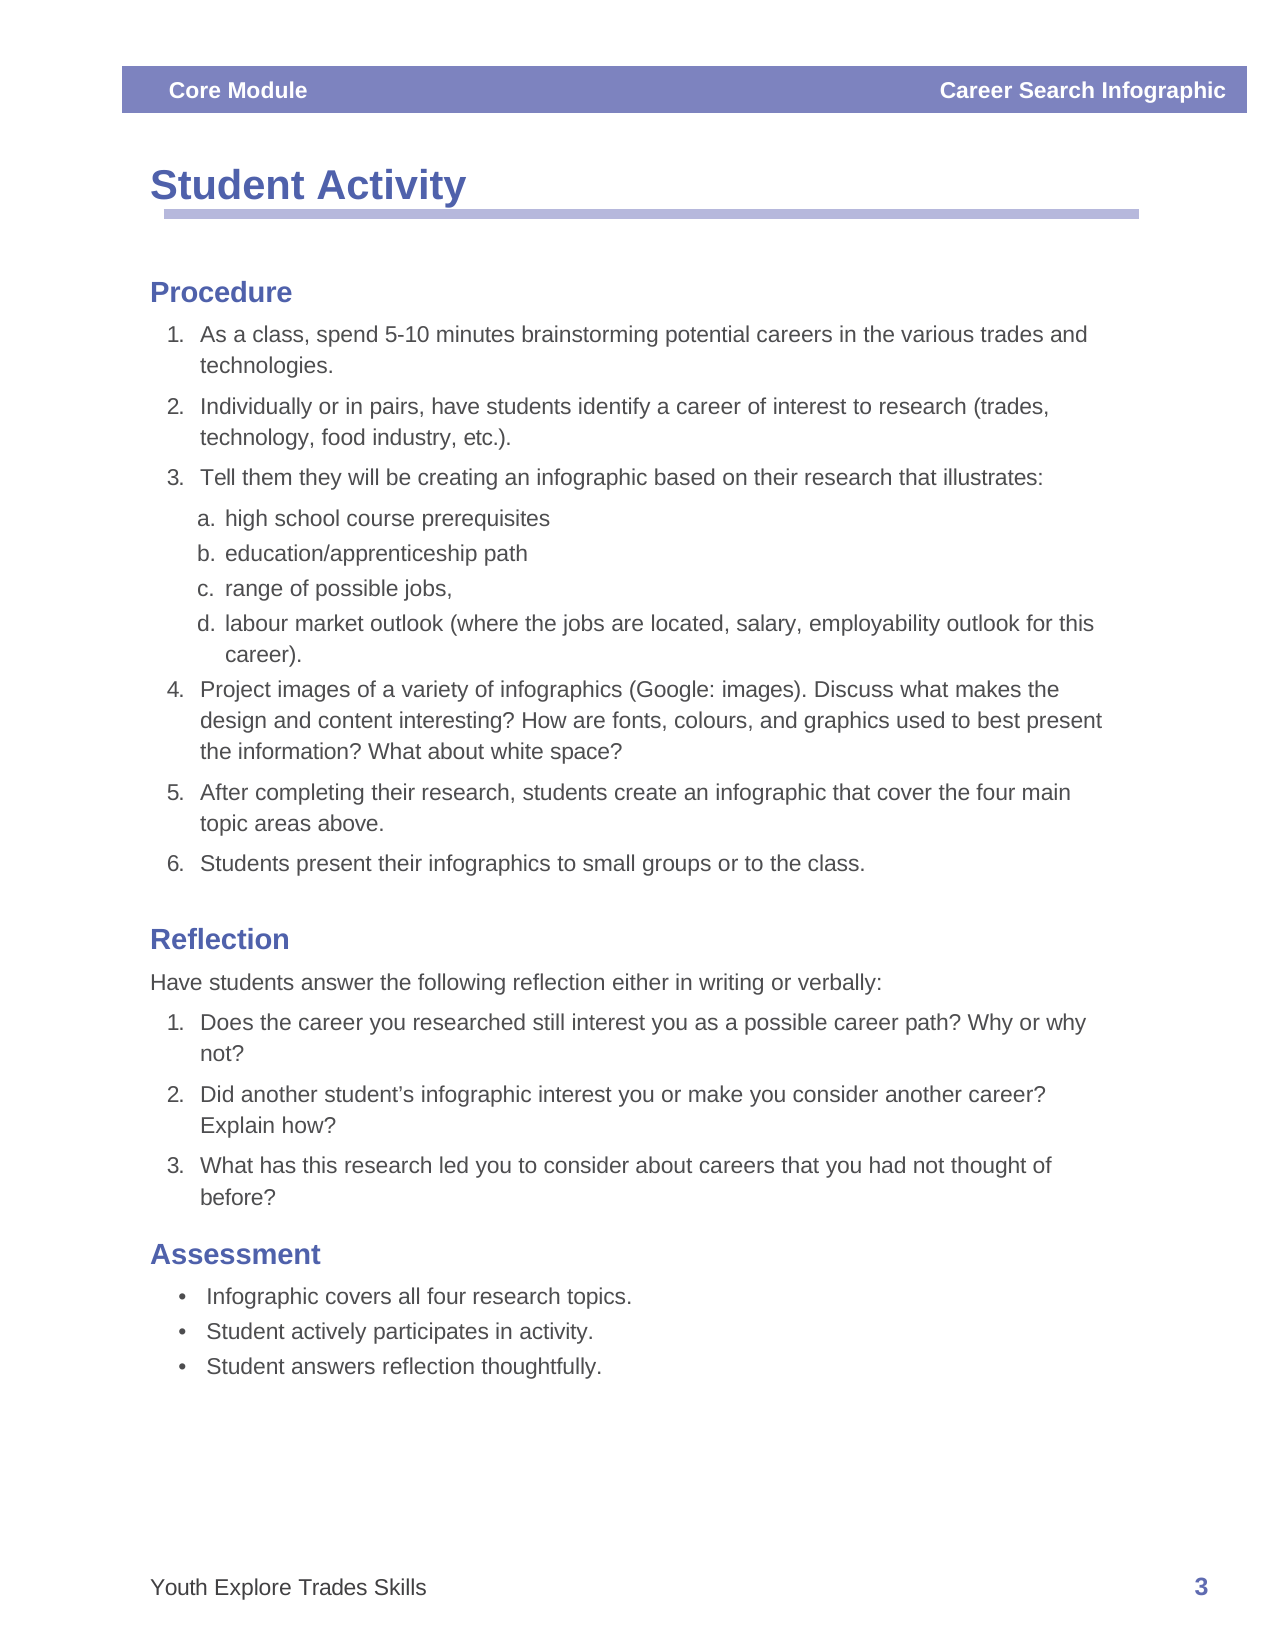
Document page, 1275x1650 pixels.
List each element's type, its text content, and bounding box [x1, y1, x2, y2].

subtitle Procedure [150, 275, 1239, 308]
subtitle Reflection [150, 922, 1239, 956]
list Infographic covers all four research topics. [178, 1283, 1239, 1310]
list As a class, spend 5-10 minutes brainstorming potential careers in the various trades and technologies. [167, 321, 1090, 378]
list What has this research led you to consider about careers that you had not thought of before? [167, 1152, 1057, 1210]
list labour market outlook (where the jobs are located, salary, employability outlook for this career). [197, 610, 1099, 667]
list After completing their research, students create an infographic that cover the four main topic areas above. [167, 778, 1077, 836]
list Project images of a variety of infographics (Google: images). Discuss what makes the design and content interesting? How are fonts, colours, and graphics used to best present the information? What about white space? [167, 676, 1109, 764]
subtitle Student Activity [150, 160, 1239, 208]
text Have students answer the following reflection either in writing or verbally: [150, 969, 1239, 995]
subtitle Assessment [150, 1237, 1239, 1270]
list Student answers reflection thoughtfully. [178, 1353, 1239, 1380]
list high school course prerequisites [197, 505, 1239, 531]
list Did another student’s infographic interest you or make you consider another career? Explain how? [167, 1081, 1051, 1138]
list Student actively participates in activity. [178, 1318, 1239, 1345]
list Does the career you researched still interest you as a possible career path? Why or why not? [167, 1009, 1090, 1067]
list education/apprenticeship path [197, 540, 1239, 566]
list Individually or in pairs, have students identify a career of interest to research (trades, technology, food industry, etc.). [167, 393, 1051, 450]
list Tell them they will be creating an infographic based on their research that illustrates: [167, 464, 1239, 491]
list range of possible jobs, [197, 575, 1239, 601]
text Youth Explore Trades Skills 3 [150, 1572, 1239, 1600]
list Students present their infographics to small groups or to the class. [167, 850, 1239, 876]
